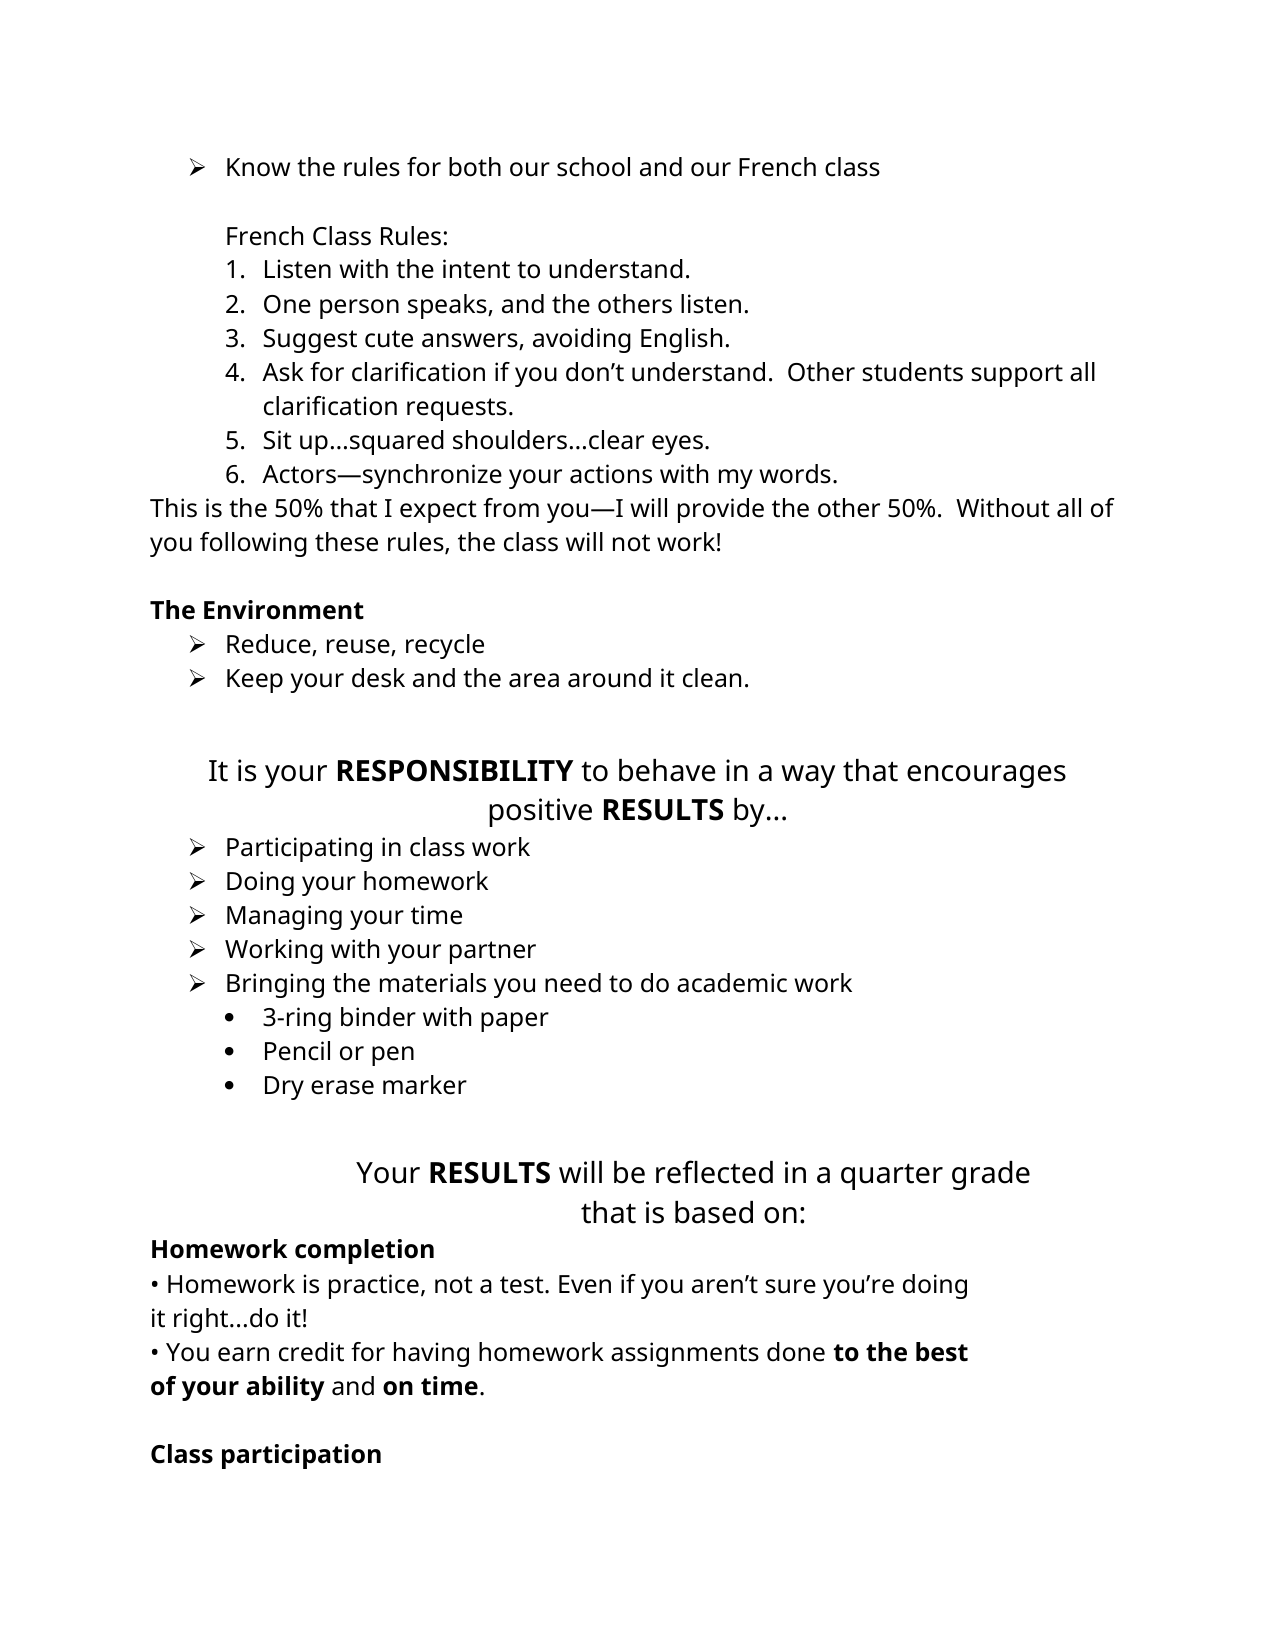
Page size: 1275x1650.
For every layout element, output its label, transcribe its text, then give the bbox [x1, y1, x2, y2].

list Pencil or pen [225, 1034, 1125, 1068]
text It is your RESPONSIBILITY to behave in a way that encourages [150, 750, 1125, 789]
list Working with your partner [187, 931, 1125, 966]
list Your RESULTS will be reflected in a quarter grade [262, 1153, 1125, 1192]
list Sit up…squared shoulders…clear eyes. [225, 422, 1125, 457]
text Class participation [150, 1437, 1125, 1471]
list Know the rules for both our school and our French class [187, 150, 1125, 184]
text it right...do it! [150, 1300, 1125, 1334]
list Actors—synchronize your actions with my words. [225, 457, 1125, 491]
list 3-ring binder with paper [225, 999, 1125, 1034]
list Suggest cute answers, avoiding English. [225, 320, 1125, 354]
text positive RESULTS by... [150, 789, 1125, 829]
text Homework completion [150, 1232, 1125, 1266]
list that is based on: [262, 1192, 1125, 1232]
list Bringing the materials you need to do academic work [187, 966, 1125, 999]
list One person speaks, and the others listen. [225, 286, 1125, 320]
list Reduce, reuse, recycle [187, 627, 1125, 661]
text The Environment [150, 593, 1125, 627]
text • You earn credit for having homework assignments done to the best [150, 1334, 1125, 1368]
text • Homework is practice, not a test. Even if you aren’t sure you’re doing [150, 1266, 1125, 1300]
list Dry erase marker [225, 1068, 1125, 1102]
text of your ability and on time. [150, 1368, 1125, 1402]
list French Class Rules: [225, 218, 1125, 252]
list Keep your desk and the area around it clean. [187, 661, 1125, 695]
list Listen with the intent to understand. [225, 252, 1125, 286]
list Managing your time [187, 897, 1125, 931]
text This is the 50% that I expect from you—I will provide the other 50%. Without all of you following these rules, the class will not work! [150, 491, 1125, 559]
list Doing your homework [187, 863, 1125, 897]
list Ask for clarification if you don’t understand. Other students support all clarification requests. [225, 354, 1125, 422]
list Participating in class work [187, 829, 1125, 863]
